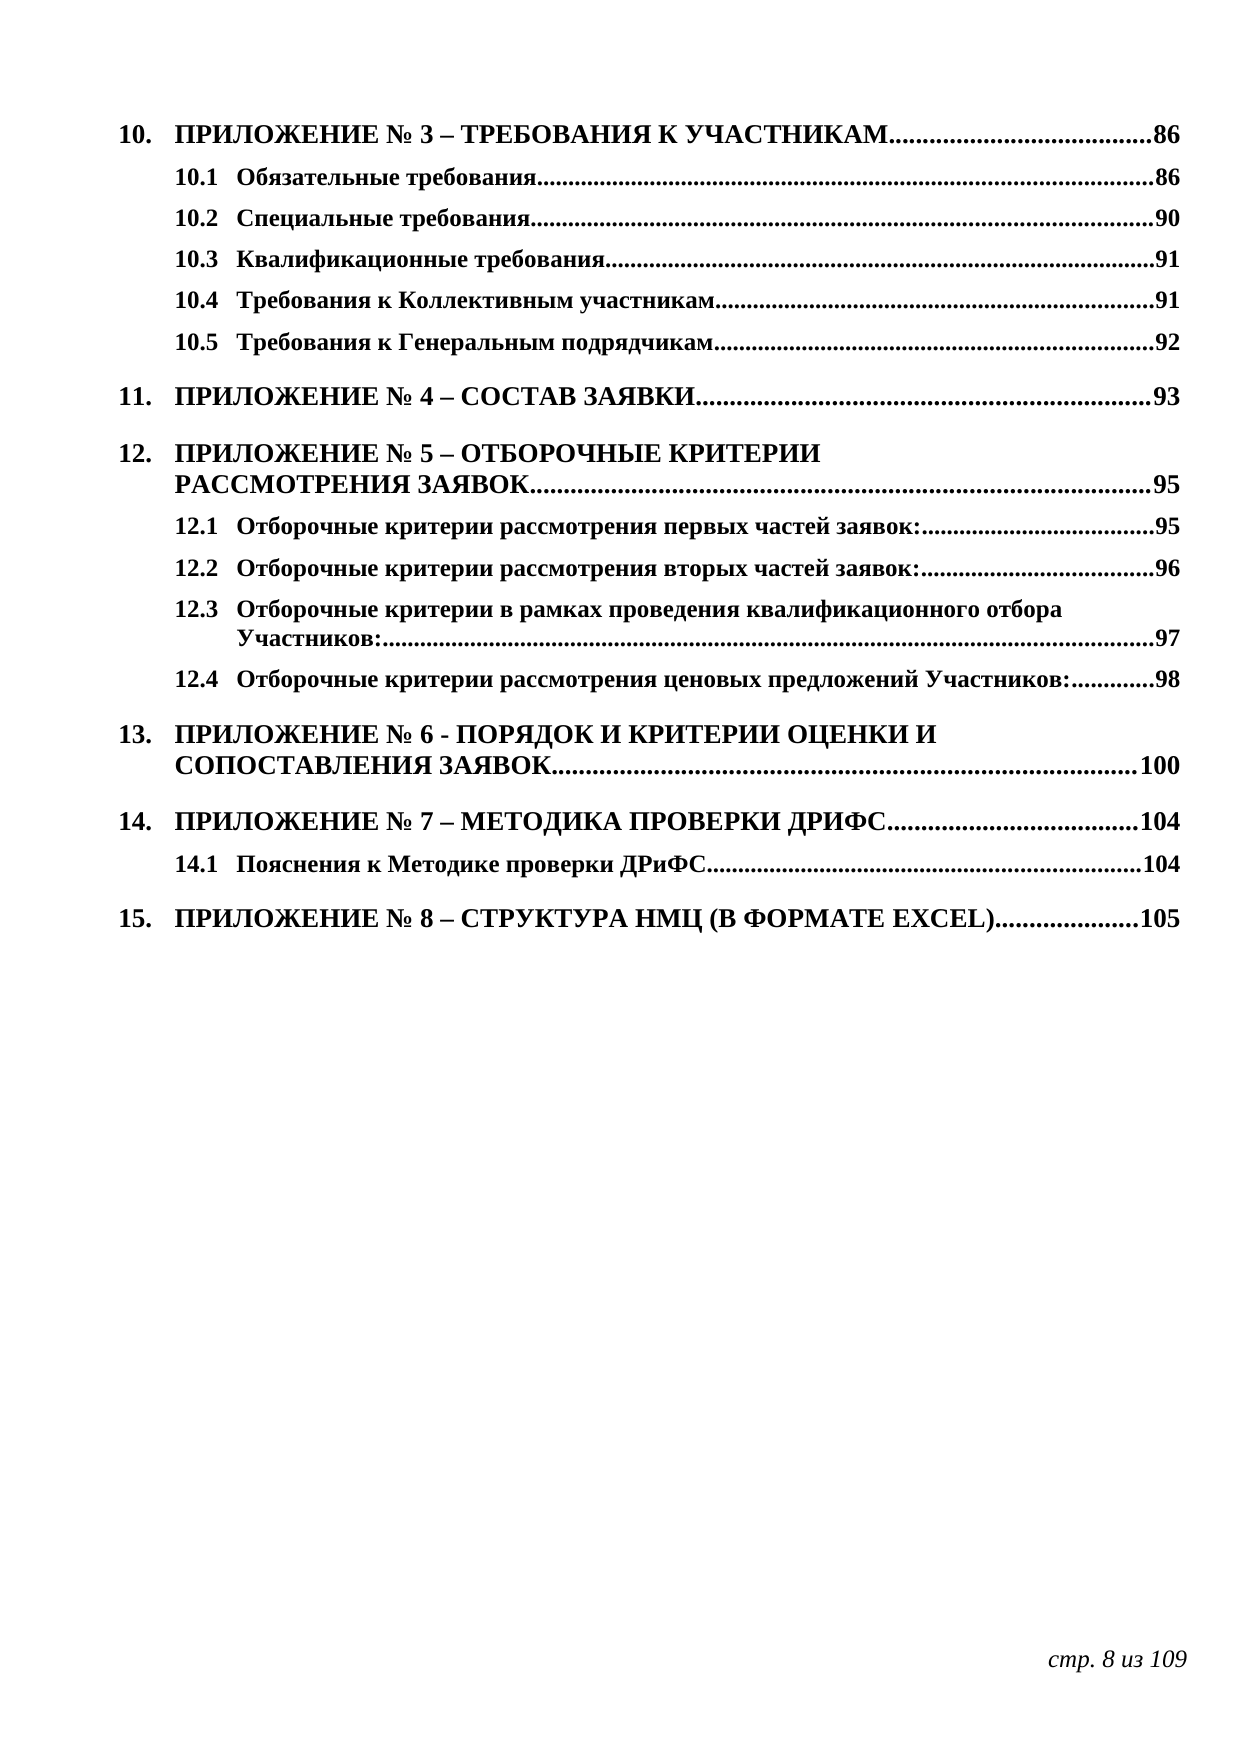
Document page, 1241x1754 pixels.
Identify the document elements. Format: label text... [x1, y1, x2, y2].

text 15. ПРИЛОЖЕНИЕ № 8 – СТРУКТУРА НМЦ (в формате Excel) 105 [118, 902, 1063, 933]
text 10.4 Требования к Коллективным участникам 91 [174, 286, 1093, 314]
text 12.4 Отборочные критерии рассмотрения ценовых предложений Участников: 98 [174, 664, 1093, 693]
text 10.1 Обязательные требования 86 [174, 162, 1093, 191]
text 12. ПРИЛОЖЕНИЕ № 5 – ОТБОРОЧНЫЕ КРИТЕРИИ РАССМОТРЕНИЯ ЗАЯВОК 95 [118, 437, 1063, 499]
text 12.2 Отборочные критерии рассмотрения вторых частей заявок: 96 [174, 553, 1093, 581]
text 14. ПРИЛОЖЕНИЕ № 7 – МЕТОДИКА ПРОВЕРКИ ДРИФС 104 [118, 805, 1063, 836]
text 10.2 Специальные требования 90 [174, 203, 1093, 232]
text 14.1 Пояснения к Методике проверки ДРиФС 104 [174, 849, 1093, 877]
text 10.3 Квалификационные требования 91 [174, 244, 1093, 273]
text 12.1 Отборочные критерии рассмотрения первых частей заявок: 95 [174, 511, 1093, 540]
text 12.3 Отборочные критерии в рамках проведения квалификационного отбора Участников: 97 [174, 594, 1093, 651]
text 10.5 Требования к Генеральным подрядчикам 92 [174, 327, 1093, 356]
text 13. ПРИЛОЖЕНИЕ № 6 - ПОРЯДОК И КРИТЕРИИ ОЦЕНКИ И СОПОСТАВЛЕНИЯ ЗАЯВОК 100 [118, 718, 1063, 780]
text 10. ПРИЛОЖЕНИЕ № 3 – ТРЕБОВАНИЯ К УЧАСТНИКАМ 86 [118, 118, 1063, 149]
text 11. ПРИЛОЖЕНИЕ № 4 – СОСТАВ ЗАЯВКИ 93 [118, 381, 1063, 412]
